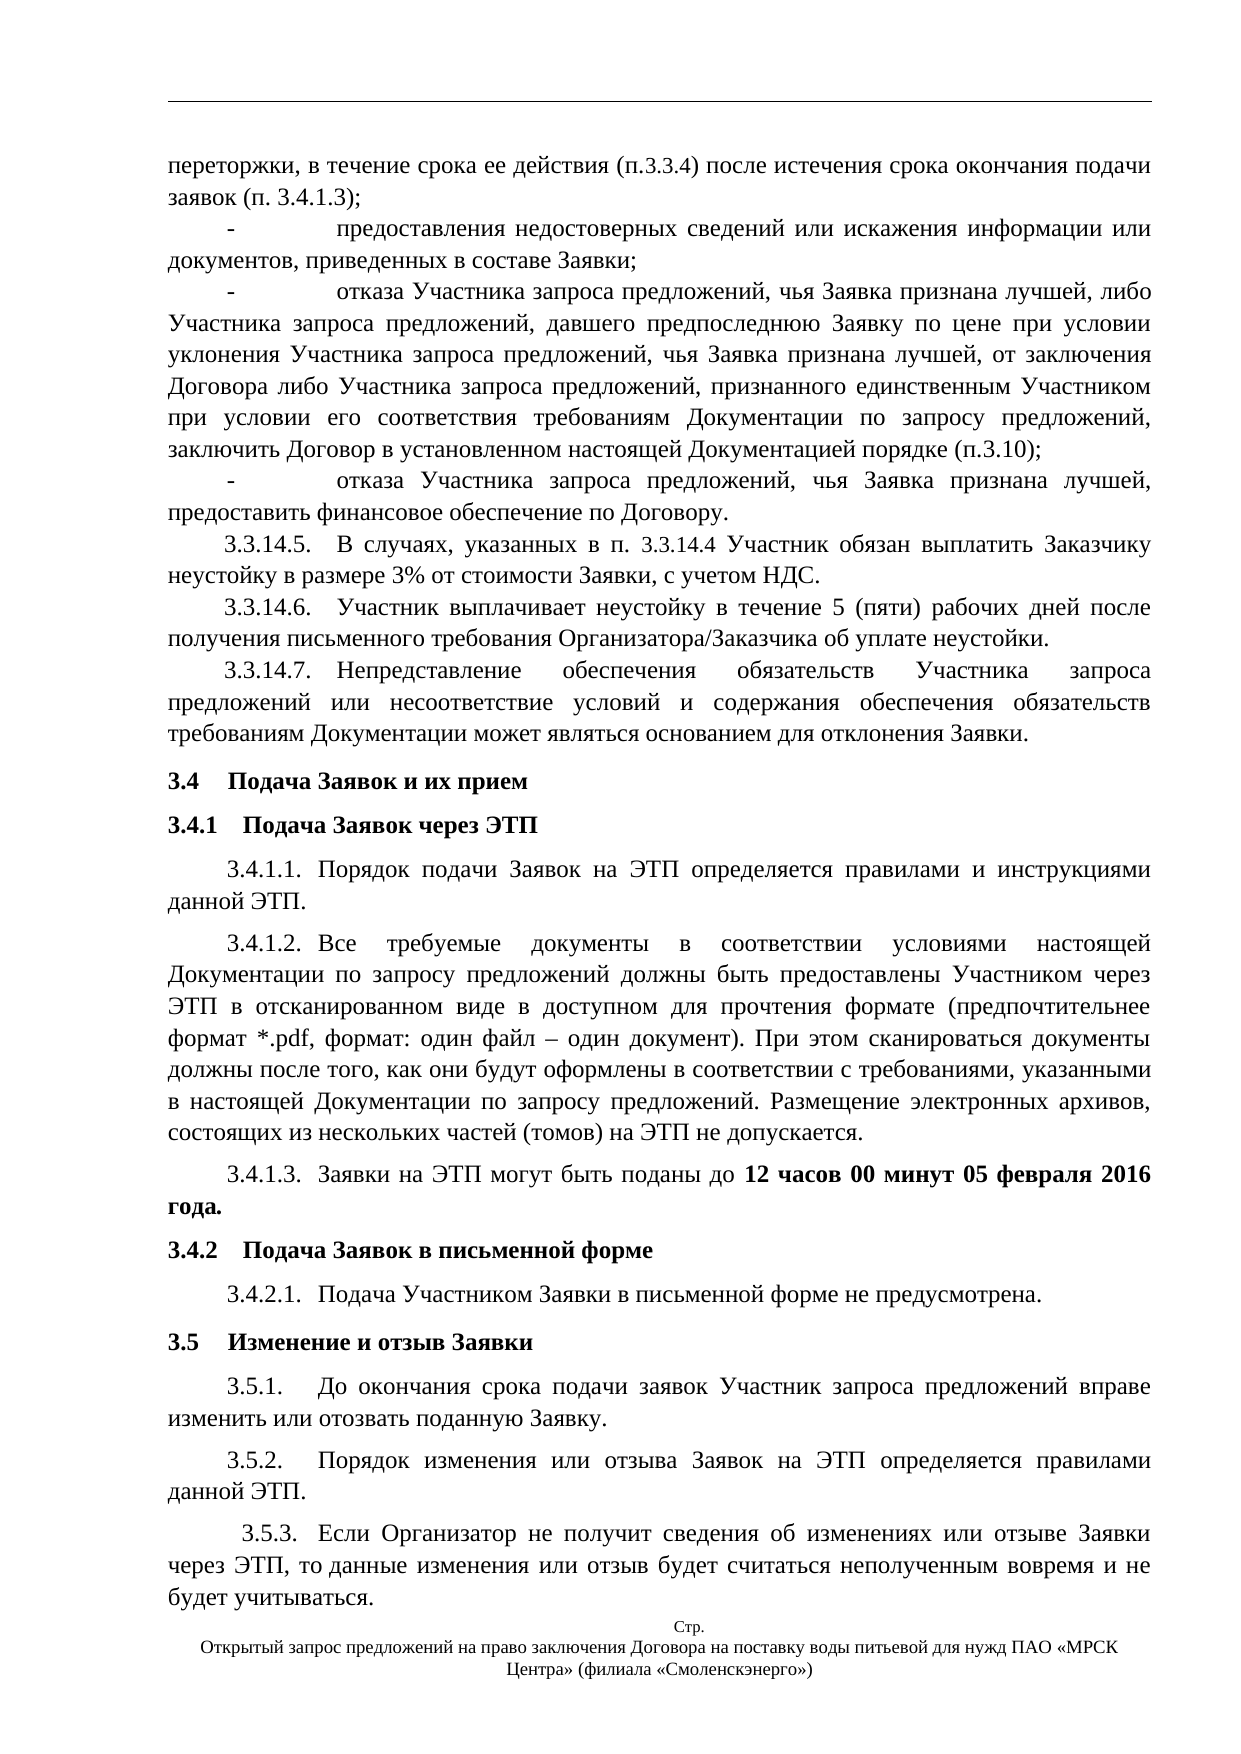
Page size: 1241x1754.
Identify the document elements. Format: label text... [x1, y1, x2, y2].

list отказа Участника запроса предложений, чья Заявка признана лучшей, предоставить финансовое обеспечение по Договору. [168, 466, 1152, 526]
subtitle Подача Заявок через ЭТП [168, 810, 1152, 839]
list Порядок изменения или отзыва Заявок на ЭТП определяется правилами данной ЭТП. [168, 1445, 1152, 1505]
list Подача Участником Заявки в письменной форме не предусмотрена. [168, 1279, 1152, 1308]
list Заявки на ЭТП могут быть поданы до 12 часов 00 минут 05 февраля 2016 года. [168, 1159, 1152, 1220]
list предоставления недостоверных сведений или искажения информации или документов, приведенных в составе Заявки; [168, 213, 1152, 273]
list Непредставление обеспечения обязательств Участника запроса предложений или несоответствие условий и содержания обеспечения обязательств требованиям Документации может являться основанием для отклонения Заявки. [168, 655, 1152, 747]
subtitle Подача Заявок в письменной форме [168, 1235, 1152, 1264]
list отказа Участника запроса предложений, чья Заявка признана лучшей, либо Участника запроса предложений, давшего предпоследнюю Заявку по цене при условии уклонения Участника запроса предложений, чья Заявка признана лучшей, от заключения Договора либо Участника запроса предложений, признанного единственным Участником при условии его соответствия требованиям Документации по запросу предложений, заключить Договор в установленном настоящей Документацией порядке (п.3.10); [168, 276, 1152, 463]
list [168, 150, 1152, 210]
list Если Организатор не получит сведения об изменениях или отзыве Заявки через ЭТП, то данные изменения или отзыв будет считаться неполученным вовремя и не будет учитываться. [168, 1518, 1152, 1610]
list Все требуемые документы в соответствии условиями настоящей Документации по запросу предложений должны быть предоставлены Участником через ЭТП в отсканированном виде в доступном для прочтения формате (предпочтительнее формат *.pdf, формат: один файл – один документ). При этом сканироваться документы должны после того, как они будут оформлены в соответствии с требованиями, указанными в настоящей Документации по запросу предложений. Размещение электронных архивов, состоящих из нескольких частей (томов) на ЭТП не допускается. [168, 928, 1152, 1146]
list В случаях, указанных в п. 3.3.14.4 Участник обязан выплатить Заказчику неустойку в размере 3% от стоимости Заявки, с учетом НДС. [168, 529, 1152, 589]
list Порядок подачи Заявок на ЭТП определяется правилами и инструкциями данной ЭТП. [168, 854, 1152, 915]
list До окончания срока подачи заявок Участник запроса предложений вправе изменить или отозвать поданную Заявку. [168, 1371, 1152, 1432]
subtitle Изменение и отзыв Заявки [168, 1327, 1152, 1356]
list Участник выплачивает неустойку в течение 5 (пяти) рабочих дней после получения письменного требования Организатора/Заказчика об уплате неустойки. [168, 592, 1152, 652]
subtitle Подача Заявок и их прием [168, 766, 1152, 795]
